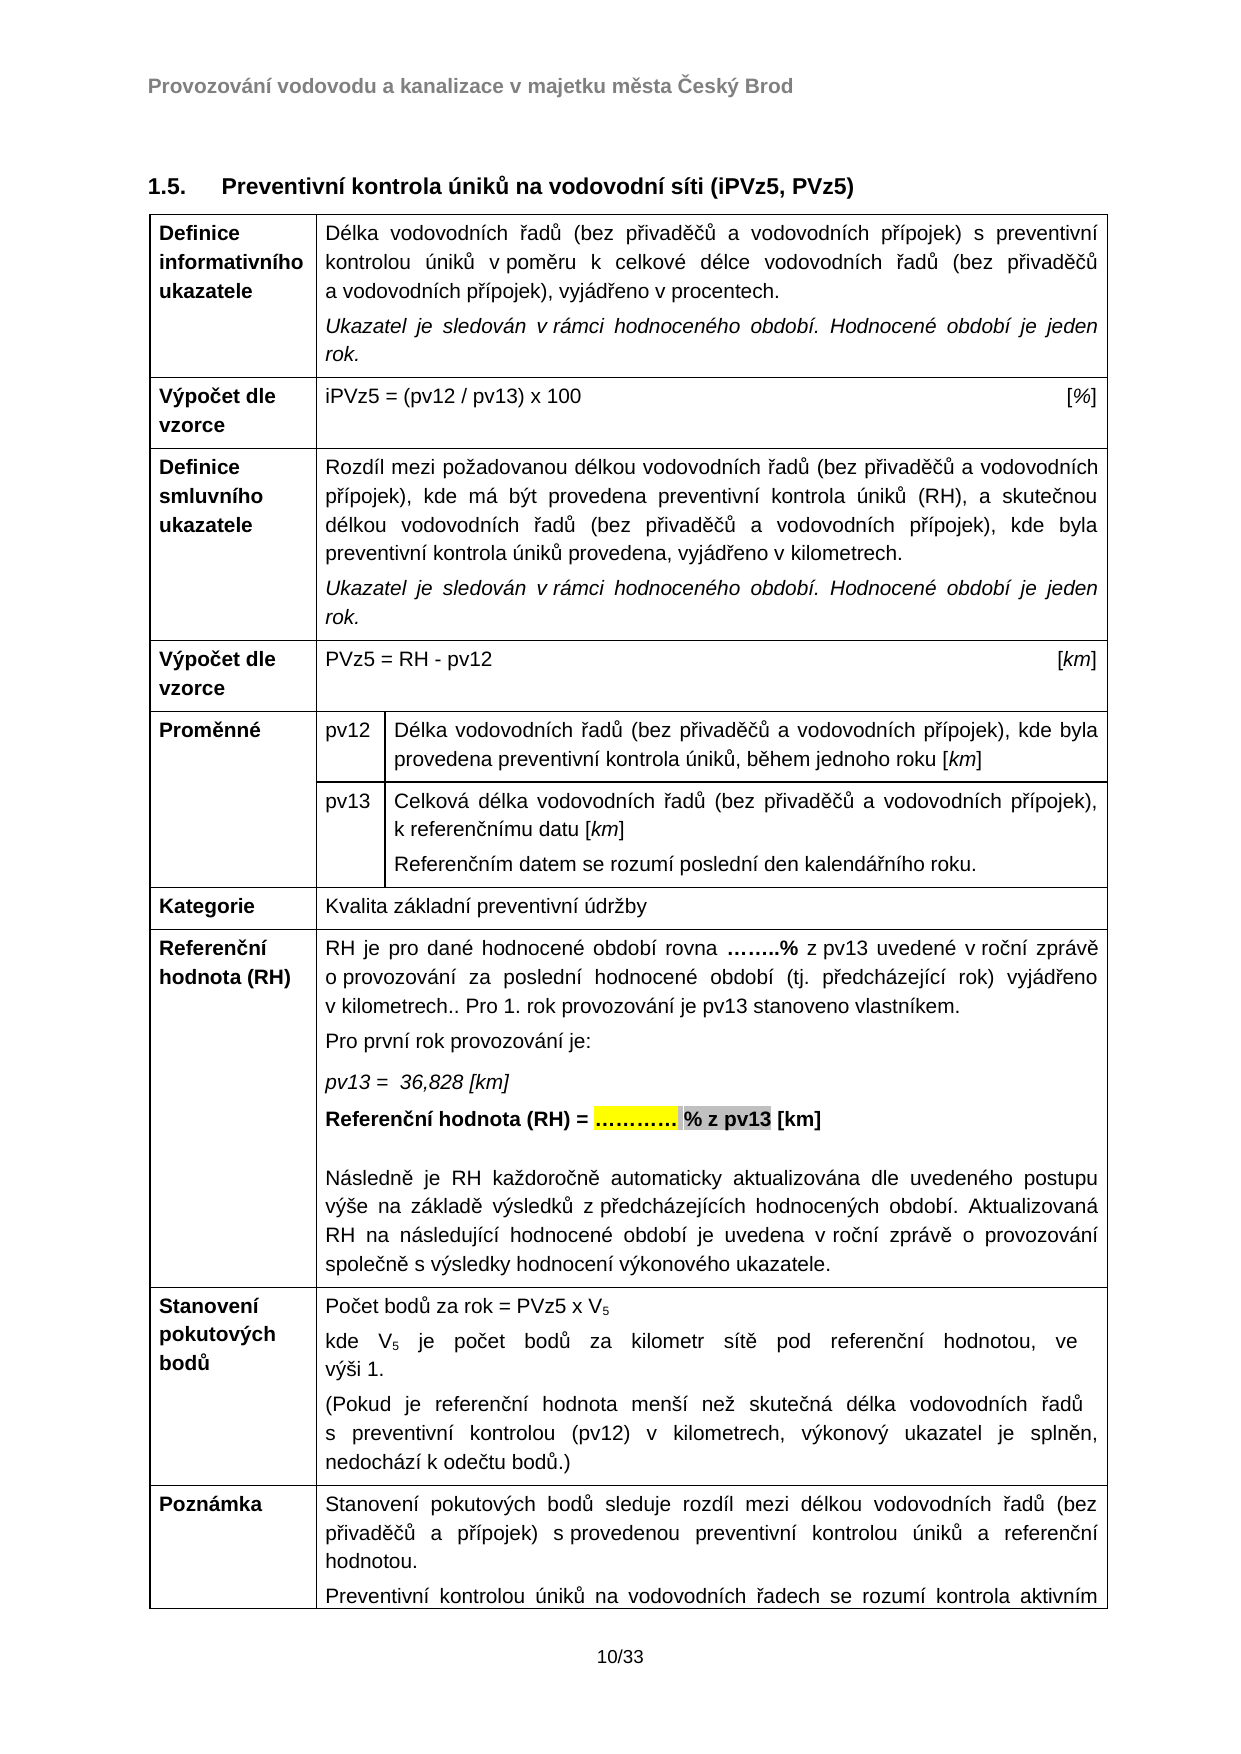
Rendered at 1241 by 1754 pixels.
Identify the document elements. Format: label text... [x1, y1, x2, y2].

table_cell Proměnné [151, 712, 316, 887]
table_cell Počet bodů za rok = PVz5 x V5 kde V5 je počet bodů za kilometr sítě pod referenční hodnotou, ve výši 1. (Pokud je referenční hodnota menší než skutečná délka vodovodních řadů s preventivní kontrolou (pv12) v kilometrech, výkonový ukazatel je splněn, nedochází k odečtu bodů.) [317, 1288, 1107, 1485]
table_cell Délka vodovodních řadů (bez přivaděčů a vodovodních přípojek), kde byla provedena preventivní kontrola úniků, během jednoho roku [km] [386, 712, 1107, 781]
table_cell Celková délka vodovodních řadů (bez přivaděčů a vodovodních přípojek), k referenčnímu datu [km] Referenčním datem se rozumí poslední den kalendářního roku. [386, 783, 1107, 887]
table_header Délka vodovodních řadů (bez přivaděčů a vodovodních přípojek) s preventivní kontrolou úniků v poměru k celkové délce vodovodních řadů (bez přivaděčů a vodovodních přípojek), vyjádřeno v procentech. Ukazatel je sledován v rámci hodnoceného období. Hodnocené období je jeden rok. [317, 215, 1107, 377]
table_cell Referenční hodnota (RH) [151, 930, 316, 1287]
table_cell pv12 [317, 712, 384, 781]
table_cell PVz5 = RH - pv12 [km] [317, 641, 1107, 711]
subtitle Preventivní kontrola úniků na vodovodní síti (iPVz5, PVz5) [148, 173, 1093, 199]
table_cell pv13 [317, 783, 384, 887]
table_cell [317, 1486, 1107, 1608]
table_cell Definice smluvního ukazatele [151, 449, 316, 640]
table_cell RH je pro dané hodnocené období rovna ……..% z pv13 uvedené v roční zprávě o provozování za poslední hodnocené období (tj. předcházející rok) vyjádřeno v kilometrech.. Pro 1. rok provozování je pv13 stanoveno vlastníkem. Pro první rok provozování je: pv13 = 36,828 [km] Referenční hodnota (RH) = ………… % z pv13 [km] Následně je RH každoročně automaticky aktualizována dle uvedeného postupu výše na základě výsledků z předcházejících hodnocených období. Aktualizovaná RH na následující hodnocené období je uvedena v roční zprávě o provozování společně s výsledky hodnocení výkonového ukazatele. [317, 930, 1107, 1287]
table_header Definice informativního ukazatele [151, 215, 316, 377]
table_cell Výpočet dle vzorce [151, 641, 316, 711]
table_cell Kategorie [151, 888, 316, 929]
table_cell Výpočet dle vzorce [151, 378, 316, 448]
table_cell iPVz5 = (pv12 / pv13) x 100 [%] [317, 378, 1107, 448]
table_cell Poznámka [151, 1486, 316, 1608]
table_cell Kvalita základní preventivní údržby [317, 888, 1107, 929]
table_cell Rozdíl mezi požadovanou délkou vodovodních řadů (bez přivaděčů a vodovodních přípojek), kde má být provedena preventivní kontrola úniků (RH), a skutečnou délkou vodovodních řadů (bez přivaděčů a vodovodních přípojek), kde byla preventivní kontrola úniků provedena, vyjádřeno v kilometrech. Ukazatel je sledován v rámci hodnoceného období. Hodnocené období je jeden rok. [317, 449, 1107, 640]
table_cell Stanovení pokutových bodů [151, 1288, 316, 1485]
